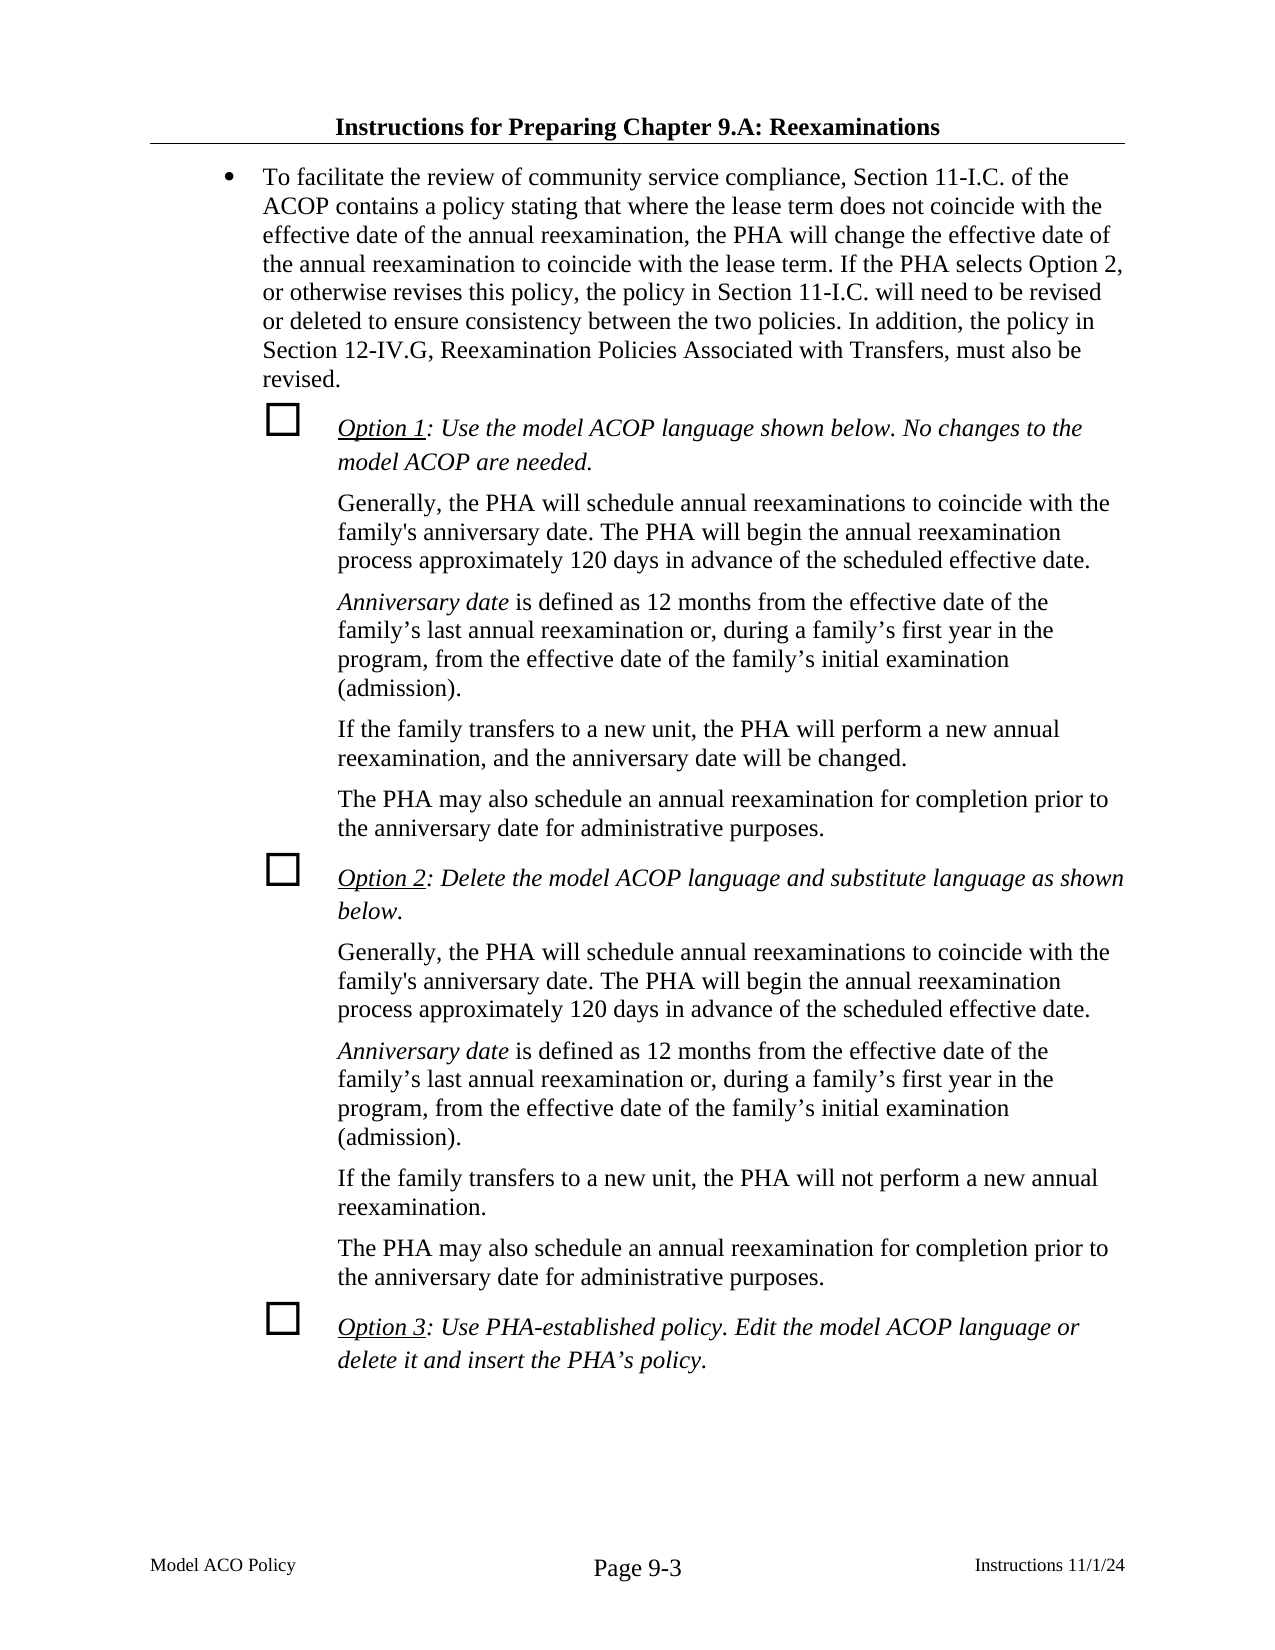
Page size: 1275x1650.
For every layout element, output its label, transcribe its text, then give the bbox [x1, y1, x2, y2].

text If the family transfers to a new unit, the PHA will perform a new annual reexamination, and the anniversary date will be changed. [337, 714, 1125, 772]
text Generally, the PHA will schedule annual reexaminations to coincide with the family's anniversary date. The PHA will begin the annual reexamination process approximately 120 days in advance of the scheduled effective date. [337, 937, 1125, 1023]
text Option 1: Use the model ACOP language shown below. No changes to the model ACOP are needed. [262, 405, 1125, 475]
text Option 3: Use PHA-established policy. Edit the model ACOP language or delete it and insert the PHA’s policy. [262, 1303, 1125, 1374]
text Option 2: Delete the model ACOP language and substitute language as shown below. [262, 854, 1125, 924]
text If the family transfers to a new unit, the PHA will not perform a new annual reexamination. [337, 1163, 1125, 1221]
text The PHA may also schedule an annual reexamination for completion prior to the anniversary date for administrative purposes. [337, 784, 1125, 842]
text Anniversary date is defined as 12 months from the effective date of the family’s last annual reexamination or, during a family’s first year in the program, from the effective date of the family’s initial examination (admission). [337, 1036, 1125, 1151]
text Anniversary date is defined as 12 months from the effective date of the family’s last annual reexamination or, during a family’s first year in the program, from the effective date of the family’s initial examination (admission). [337, 587, 1125, 702]
text Generally, the PHA will schedule annual reexaminations to coincide with the family's anniversary date. The PHA will begin the annual reexamination process approximately 120 days in advance of the scheduled effective date. [337, 488, 1125, 574]
text The PHA may also schedule an annual reexamination for completion prior to the anniversary date for administrative purposes. [337, 1233, 1125, 1291]
list To facilitate the review of community service compliance, Section 11-I.C. of the ACOP contains a policy stating that where the lease term does not coincide with the effective date of the annual reexamination, the PHA will change the effective date of the annual reexamination to coincide with the lease term. If the PHA selects Option 2, or otherwise revises this policy, the policy in Section 11-I.C. will need to be revised or deleted to ensure consistency between the two policies. In addition, the policy in Section 12-IV.G, Reexamination Policies Associated with Transfers, must also be revised. [225, 162, 1125, 392]
